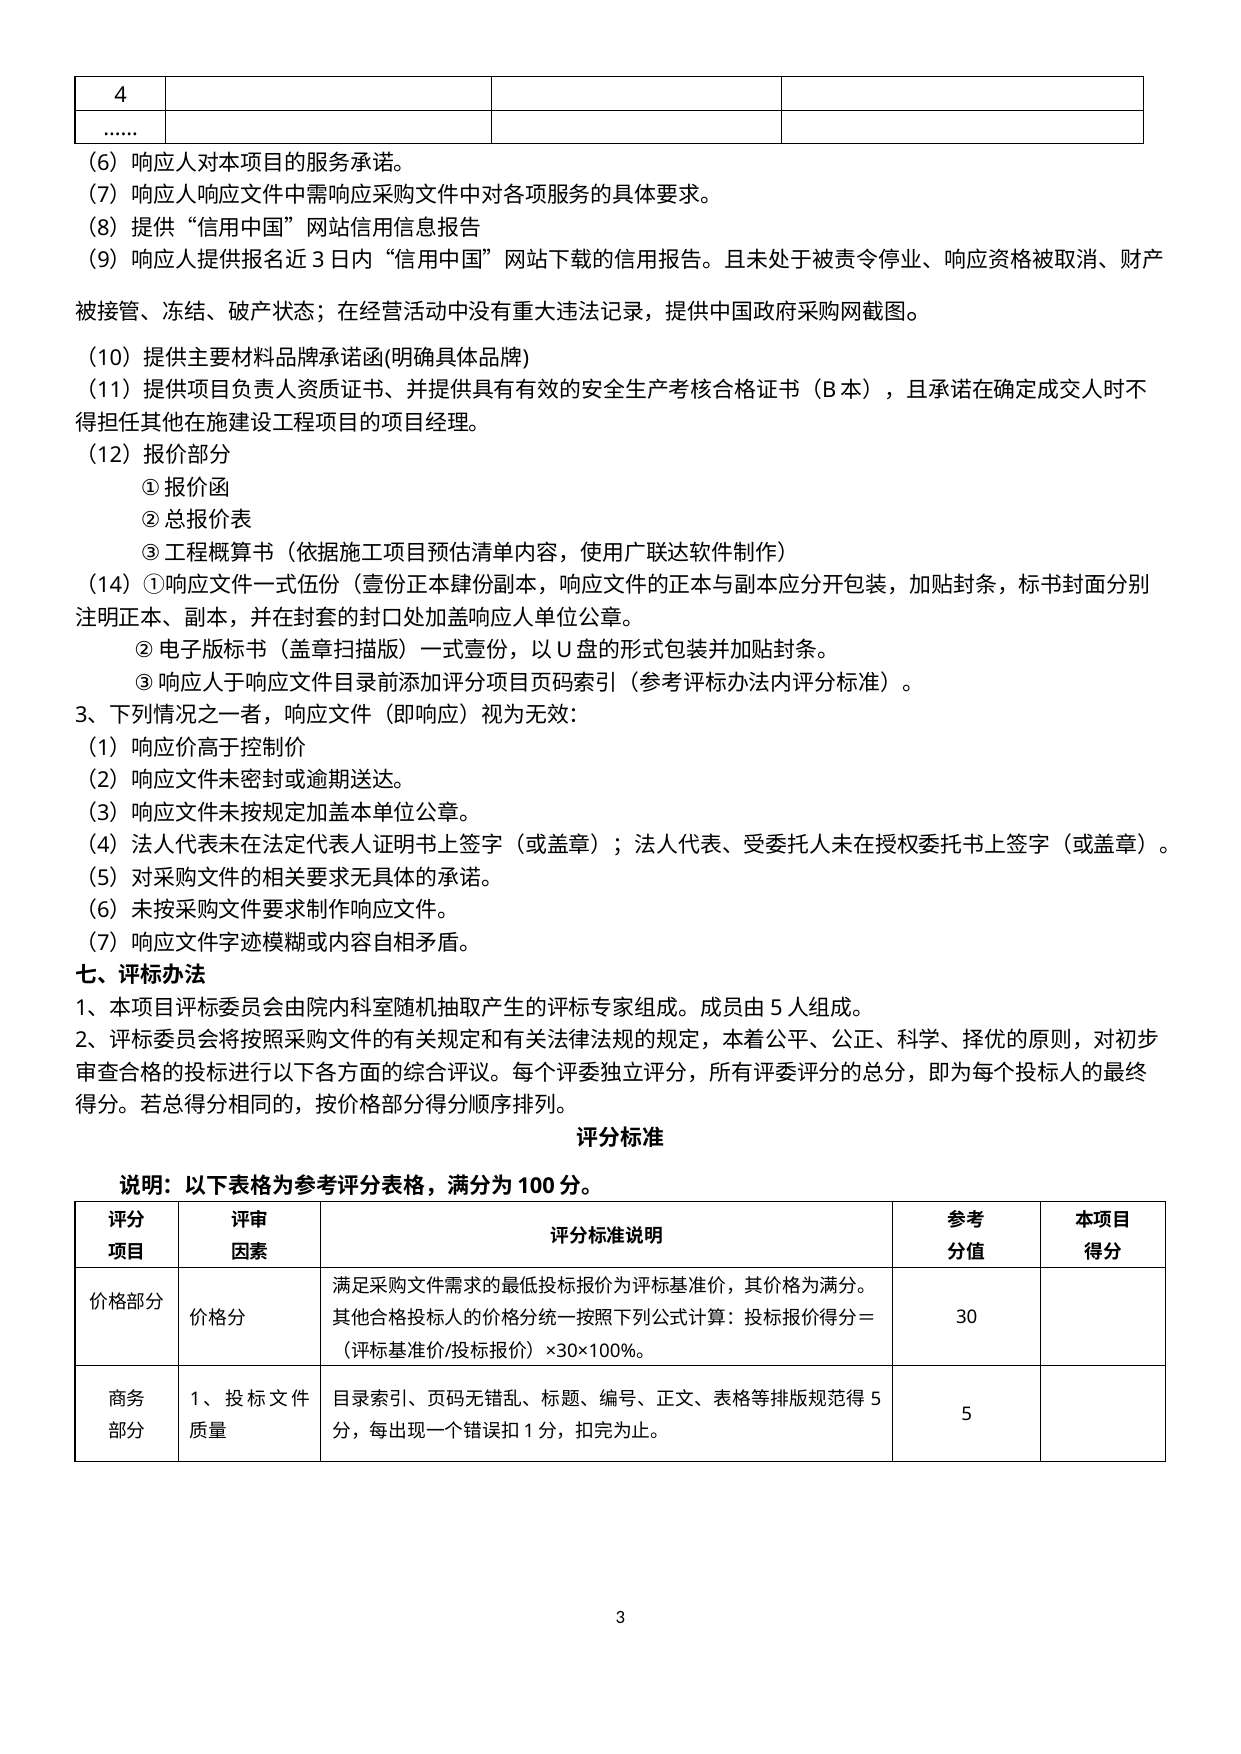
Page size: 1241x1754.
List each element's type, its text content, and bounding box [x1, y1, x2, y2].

table_header 评分标准说明 [321, 1202, 892, 1267]
text ③工程概算书（依据施工项目预估清单内容，使用广联达软件制作） [75, 534, 1165, 567]
table_cell [166, 111, 491, 143]
table_cell [1041, 1366, 1165, 1461]
table_cell 价格分 [179, 1268, 320, 1365]
table_cell 1、投标文件质量 [179, 1366, 320, 1461]
text （7）响应文件字迹模糊或内容自相矛盾。 [75, 924, 1165, 957]
table_cell 30 [893, 1268, 1040, 1365]
table_cell [782, 77, 1143, 110]
text （4）法人代表未在法定代表人证明书上签字（或盖章）；法人代表、受委托人未在授权委托书上签字（或盖章）。 [75, 827, 1165, 859]
text 3、下列情况之一者，响应文件（即响应）视为无效： [75, 697, 1165, 729]
table_header 评审 因素 [179, 1202, 320, 1267]
text （3）响应文件未按规定加盖本单位公章。 [75, 794, 1165, 827]
text 七、评标办法 [75, 957, 1165, 989]
table_cell 目录索引、页码无错乱、标题、编号、正文、表格等排版规范得5分，每出现一个错误扣1分，扣完为止。 [321, 1366, 892, 1461]
text （1）响应价高于控制价 [75, 729, 1165, 762]
table_cell [782, 111, 1143, 143]
text （6）未按采购文件要求制作响应文件。 [75, 892, 1165, 924]
table_header 参考 分值 [893, 1202, 1040, 1267]
text （8）提供“信用中国”网站信用信息报告 [75, 209, 1165, 242]
text 1、本项目评标委员会由院内科室随机抽取产生的评标专家组成。成员由5人组成。 [75, 989, 1165, 1022]
text （5）对采购文件的相关要求无具体的承诺。 [75, 859, 1165, 892]
table_cell [492, 77, 781, 110]
text （12）报价部分 [75, 437, 1165, 469]
text ①报价函 [75, 469, 1165, 502]
table_cell [492, 111, 781, 143]
table_cell …… [76, 111, 165, 143]
table_header 本项目 得分 [1041, 1202, 1165, 1267]
text （7）响应人响应文件中需响应采购文件中对各项服务的具体要求。 [75, 177, 1165, 209]
text ③响应人于响应文件目录前添加评分项目页码索引（参考评标办法内评分标准）。 [75, 664, 1165, 697]
text 2、评标委员会将按照采购文件的有关规定和有关法律法规的规定，本着公平、公正、科学、择优的原则，对初步审查合格的投标进行以下各方面的综合评议。每个评委独立评分，所有评委评分的总分，即为每个投标人的最终得分。若总得分相同的，按价格部分得分顺序排列。 [75, 1022, 1165, 1119]
table_cell 5 [893, 1366, 1040, 1461]
text ②总报价表 [75, 502, 1165, 534]
text （2）响应文件未密封或逾期送达。 [75, 762, 1165, 794]
text ②电子版标书（盖章扫描版）一式壹份，以U盘的形式包装并加贴封条。 [75, 632, 1165, 664]
table_header 评分 项目 [76, 1202, 178, 1267]
table_cell 商务 部分 [76, 1366, 178, 1461]
text （9）响应人提供报名近3日内“信用中国”网站下载的信用报告。且未处于被责令停业、响应资格被取消、财产被接管、冻结、破产状态；在经营活动中没有重大违法记录，提供中国政府采购网截图。 [75, 242, 1165, 339]
table_cell [1041, 1268, 1165, 1365]
table_cell 4 [76, 77, 165, 110]
text （6）响应人对本项目的服务承诺。 [75, 144, 1165, 177]
table_cell [166, 77, 491, 110]
text （10）提供主要材料品牌承诺函(明确具体品牌) [75, 339, 1165, 372]
table_cell 满足采购文件需求的最低投标报价为评标基准价，其价格为满分。其他合格投标人的价格分统一按照下列公式计算：投标报价得分＝（评标基准价/投标报价）×30×100%。 [321, 1268, 892, 1365]
text 评分标准 [75, 1119, 1165, 1152]
text （11）提供项目负责人资质证书、并提供具有有效的安全生产考核合格证书（B本），且承诺在确定成交人时不得担任其他在施建设工程项目的项目经理。 [75, 372, 1165, 437]
text 说明：以下表格为参考评分表格，满分为100分。 [75, 1168, 1165, 1201]
table_cell 价格部分 [76, 1268, 178, 1365]
text （14）①响应文件一式伍份（壹份正本肆份副本，响应文件的正本与副本应分开包装，加贴封条，标书封面分别注明正本、副本，并在封套的封口处加盖响应人单位公章。 [75, 567, 1165, 632]
